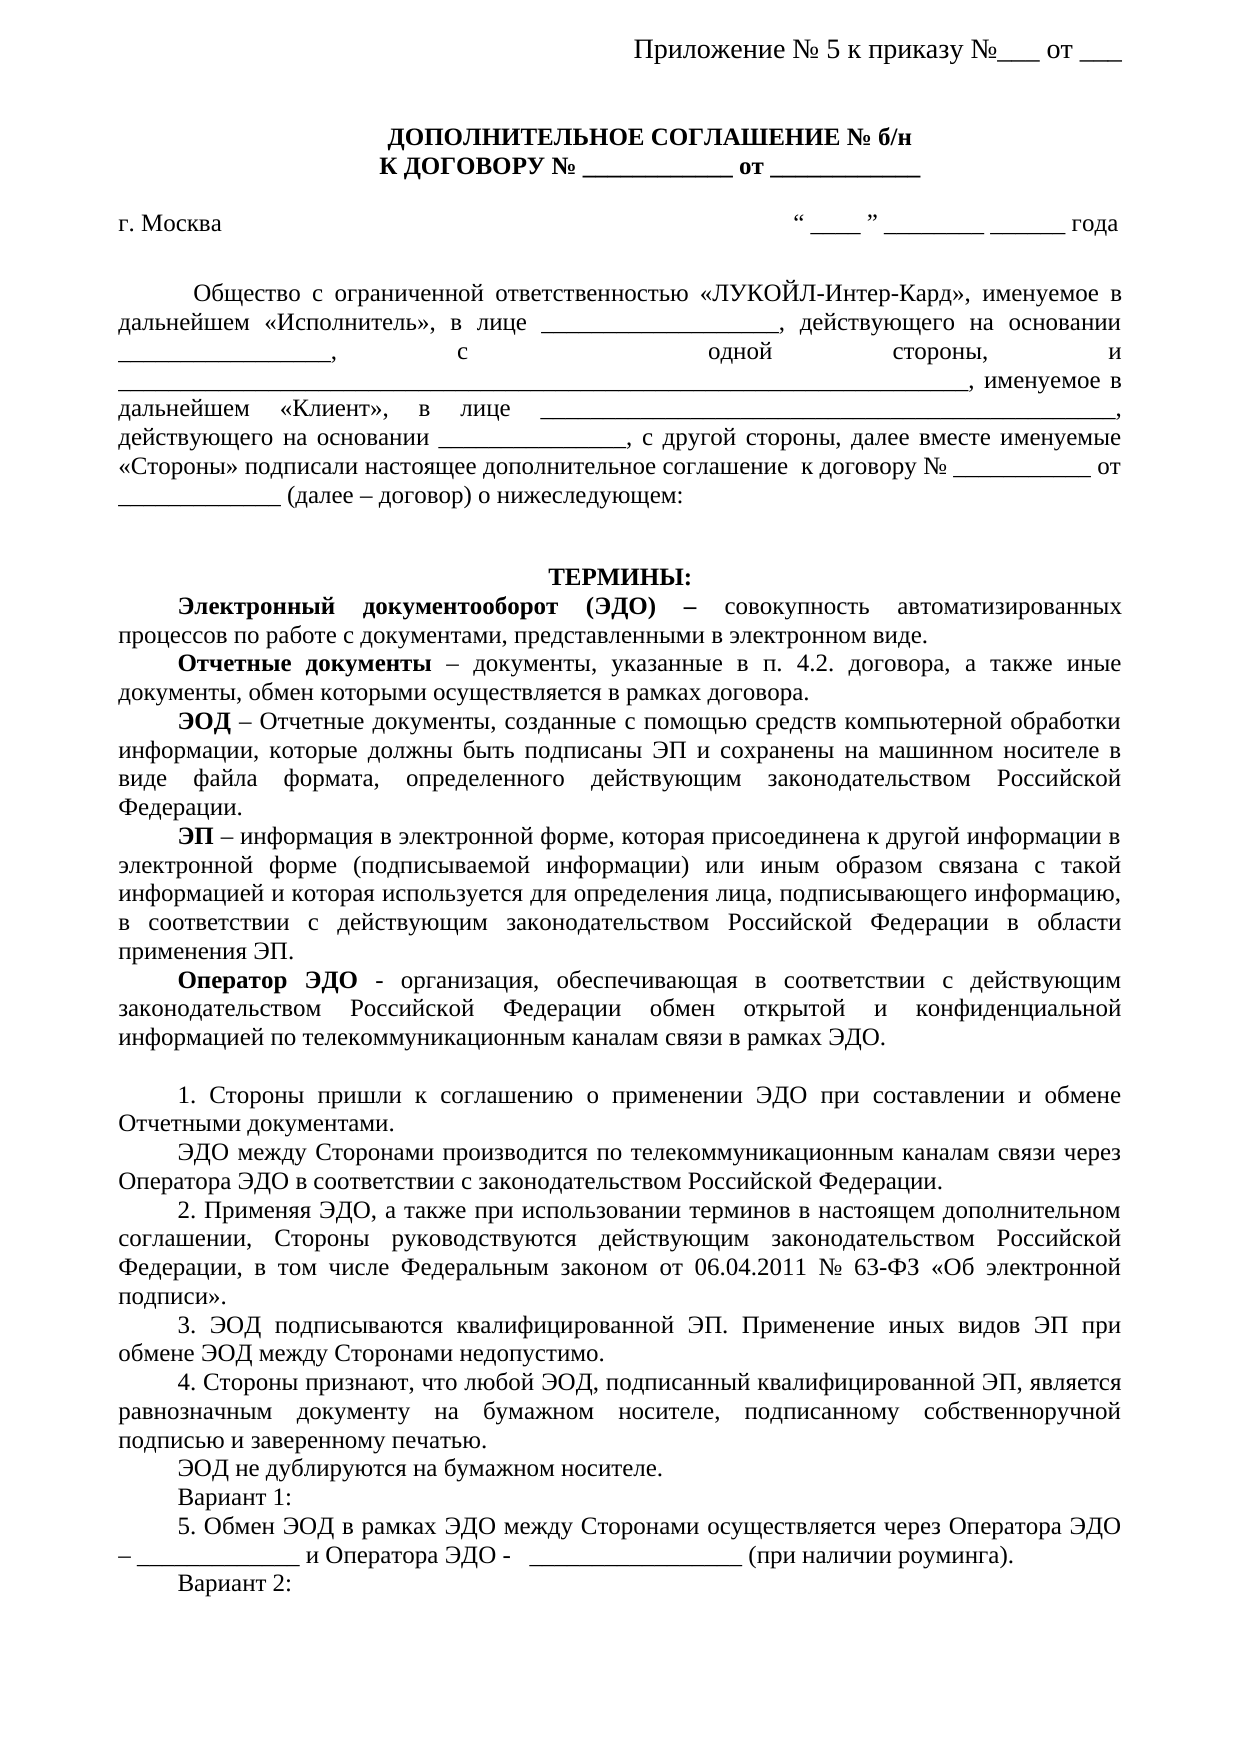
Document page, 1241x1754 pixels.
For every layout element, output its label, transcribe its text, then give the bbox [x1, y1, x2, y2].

text ЭП – информация в электронной форме, которая присоединена к другой информации в электронной форме (подписываемой информации) или иным образом связана с такой информацией и которая используется для определения лица, подписывающего информацию, в соответствии с действующим законодательством Российской Федерации в области применения ЭП. [118, 821, 1122, 965]
text Вариант 1: [118, 1482, 1122, 1511]
text Вариант 2: [118, 1568, 1122, 1597]
text г. Москва “ ____ ” ________ ______ года [118, 208, 1122, 237]
text ТЕРМИНЫ: [118, 562, 1122, 591]
text Общество с ограниченной ответственностью «ЛУКОЙЛ-Интер-Кард», именуемое в дальнейшем «Исполнитель», в лице ___________________, действующего на основании _________________, с одной стороны, и ____________________________________________________________________, именуемое в дальнейшем «Клиент», в лице ______________________________________________, действующего на основании _______________, с другой стороны, далее вместе именуемые «Стороны» подписали настоящее дополнительное соглашение к договору № ___________ от _____________ (далее – договор) о нижеследующем: [118, 278, 1122, 508]
text 2. Применяя ЭДО, а также при использовании терминов в настоящем дополнительном соглашении, Стороны руководствуются действующим законодательством Российской Федерации, в том числе Федеральным законом от 06.04.2011 № 63-ФЗ «Об электронной подписи». [118, 1195, 1122, 1310]
text 1. Стороны пришли к соглашению о применении ЭДО при составлении и обмене Отчетными документами. [118, 1080, 1122, 1137]
text Отчетные документы – документы, указанные в п. 4.2. договора, а также иные документы, обмен которыми осуществляется в рамках договора. [118, 648, 1122, 706]
list ЭОД – Отчетные документы, созданные с помощью средств компьютерной обработки информации, которые должны быть подписаны ЭП и сохранены на машинном носителе в виде файла формата, определенного действующим законодательством Российской Федерации. [118, 706, 1122, 821]
text ЭОД не дублируются на бумажном носителе. [118, 1453, 1122, 1482]
list Оператор ЭДО - организация, обеспечивающая в соответствии с действующим законодательством Российской Федерации обмен открытой и конфиденциальной информацией по телекоммуникационным каналам связи в рамках ЭДО. [118, 965, 1122, 1051]
text 3. ЭОД подписываются квалифицированной ЭП. Применение иных видов ЭП при обмене ЭОД между Сторонами недопустимо. [118, 1310, 1122, 1367]
text Электронный документооборот (ЭДО) – совокупность автоматизированных процессов по работе с документами, представленными в электронном виде. [118, 591, 1122, 648]
text ДОПОЛНИТЕЛЬНОЕ СОГЛАШЕНИЕ № б/н К ДОГОВОРУ № ____________ от ____________ [177, 122, 1122, 180]
text 4. Стороны признают, что любой ЭОД, подписанный квалифицированной ЭП, является равнозначным документу на бумажном носителе, подписанному собственноручной подписью и заверенному печатью. [118, 1367, 1122, 1453]
text ЭДО между Сторонами производится по телекоммуникационным каналам связи через Оператора ЭДО в соответствии с законодательством Российской Федерации. [118, 1137, 1122, 1195]
text 5. Обмен ЭОД в рамках ЭДО между Сторонами осуществляется через Оператора ЭДО – _____________ и Оператора ЭДО - _________________ (при наличии роуминга). [118, 1511, 1122, 1568]
